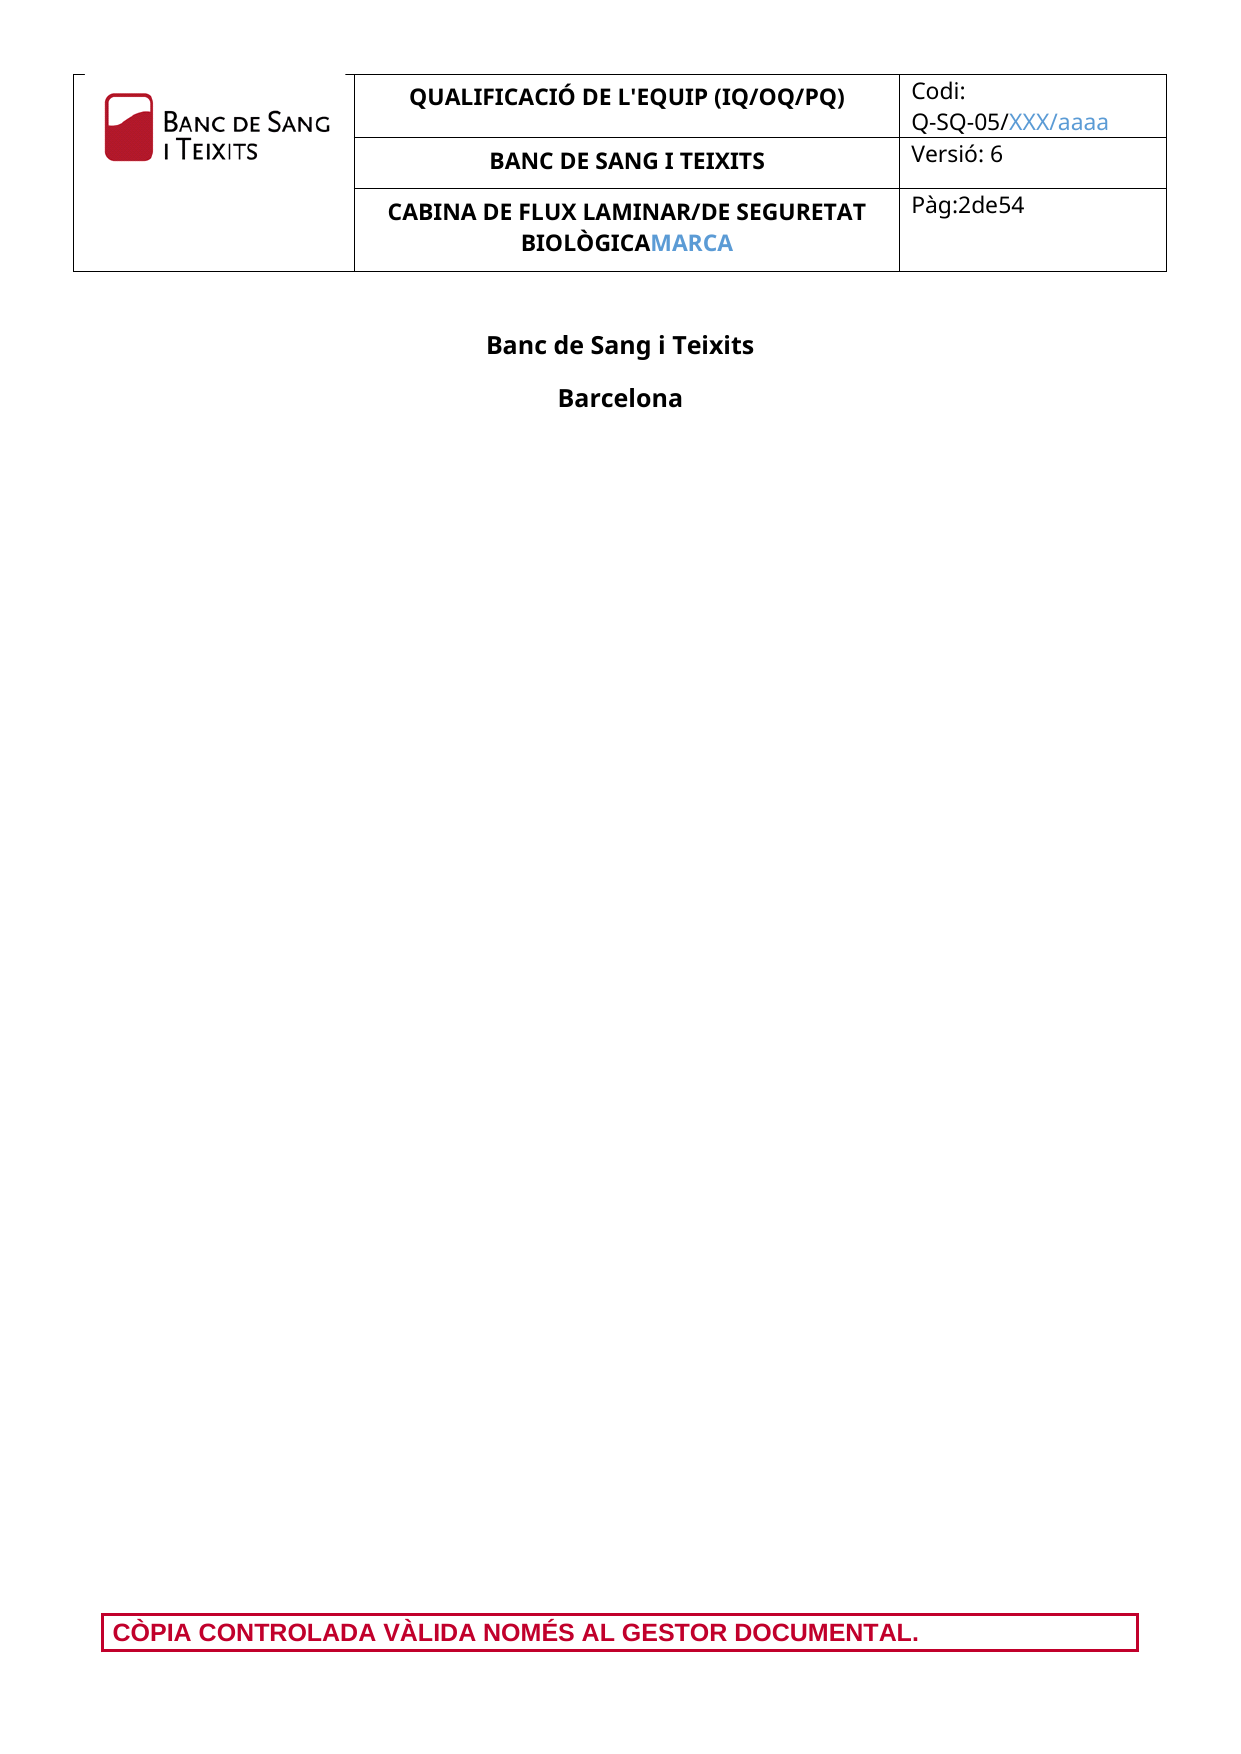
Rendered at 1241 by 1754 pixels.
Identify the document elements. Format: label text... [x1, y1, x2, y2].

text Barcelona [112, 381, 1128, 415]
picture [84, 74, 346, 178]
text Banc de Sang i Teixits [112, 328, 1128, 362]
